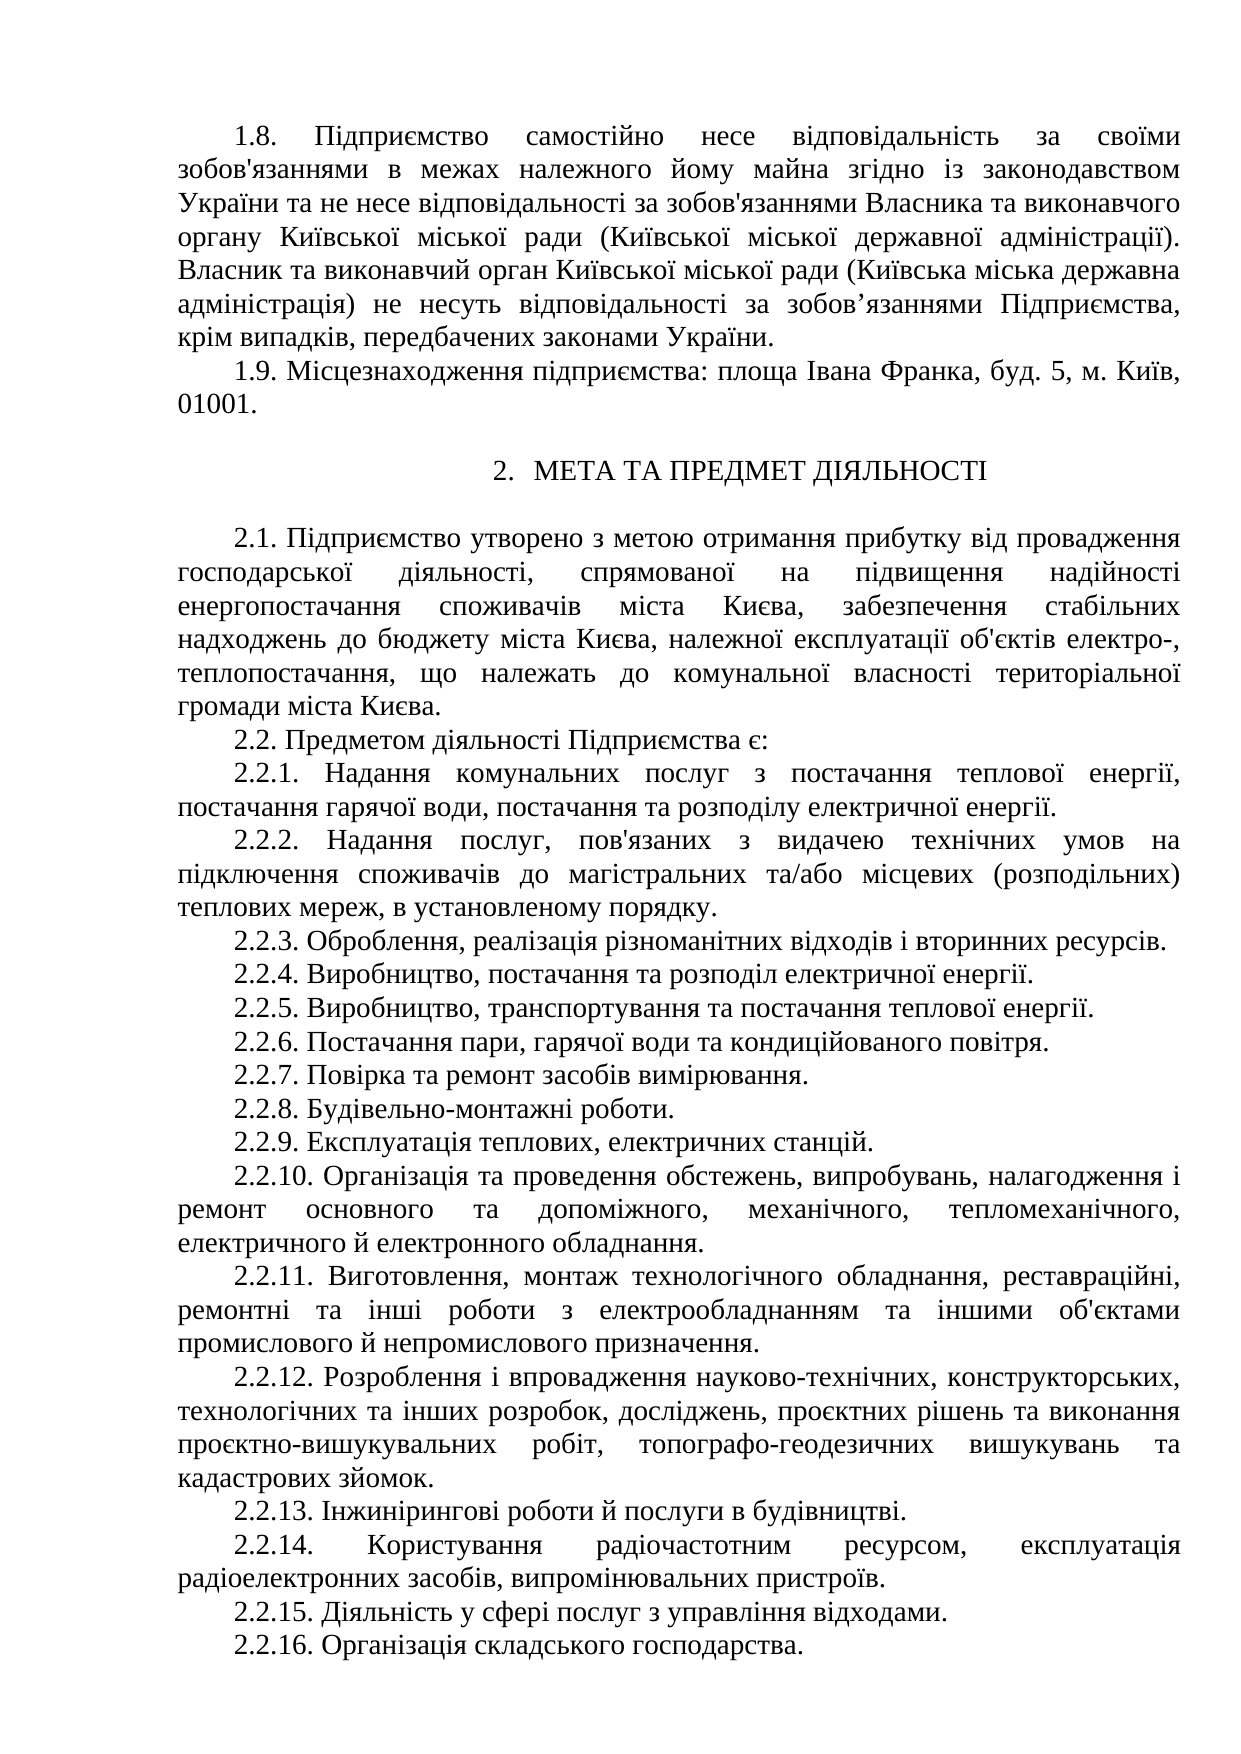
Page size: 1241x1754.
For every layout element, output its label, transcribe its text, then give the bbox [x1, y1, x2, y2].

text 2.2.14. Користування радіочастотним ресурсом, експлуатація радіоелектронних засобів, випромінювальних пристроїв. [177, 1527, 1181, 1594]
text 2.2.10. Організація та проведення обстежень, випробувань, налагодження і ремонт основного та допоміжного, механічного, тепломеханічного, електричного й електронного обладнання. [177, 1158, 1181, 1258]
text 2.2. Предметом діяльності Підприємства є: [177, 722, 1181, 755]
text 2.2.13. Інжинірингові роботи й послуги в будівництві. [177, 1493, 1181, 1527]
text 1.8. Підприємство самостійно несе відповідальність за своїми зобов'язаннями в межах належного йому майна згідно із законодавством України та не несе відповідальності за зобов'язаннями Власника та виконавчого органу Київської міської ради (Київської міської державної адміністрації). Власник та виконавчий орган Київської міської ради (Київська міська державна адміністрація) не несуть відповідальності за зобов’язаннями Підприємства, крім випадків, передбачених законами України. [177, 118, 1181, 353]
text 2.2.11. Виготовлення, монтаж технологічного обладнання, реставраційні, ремонтні та інші роботи з електрообладнанням та іншими об'єктами промислового й непромислового призначення. [177, 1258, 1181, 1359]
text 2.2.7. Повірка та ремонт засобів вимірювання. [177, 1057, 1181, 1091]
text 2.2.6. Постачання пари, гарячої води та кондиційованого повітря. [177, 1024, 1181, 1057]
text 2.2.2. Надання послуг, пов'язаних з видачею технічних умов на підключення споживачів до магістральних та/або місцевих (розподільних) теплових мереж, в установленому порядку. [177, 822, 1181, 923]
text 2.2.12. Розроблення і впровадження науково-технічних, конструкторських, технологічних та інших розробок, досліджень, проєктних рішень та виконання проєктно-вишукувальних робіт, топографо-геодезичних вишукувань та кадастрових зйомок. [177, 1359, 1181, 1493]
text 2.2.4. Виробництво, постачання та розподіл електричної енергії. [177, 957, 1181, 990]
text 2.2.8. Будівельно-монтажні роботи. [177, 1091, 1181, 1124]
text 2.2.9. Експлуатація теплових, електричних станцій. [177, 1124, 1181, 1158]
text 1.9. Місцезнаходження підприємства: площа Івана Франка, буд. 5, м. Київ, 01001. [177, 353, 1181, 420]
text 2.2.16. Організація складського господарства. [177, 1627, 1181, 1661]
list МЕТА ТА ПРЕДМЕТ ДІЯЛЬНОСТІ [243, 453, 1181, 487]
text 2.2.3. Оброблення, реалізація різноманітних відходів і вторинних ресурсів. [177, 923, 1181, 957]
text 2.2.5. Виробництво, транспортування та постачання теплової енергії. [177, 990, 1181, 1024]
text 2.2.1. Надання комунальних послуг з постачання теплової енергії, постачання гарячої води, постачання та розподілу електричної енергії. [177, 755, 1181, 822]
text 2.1. Підприємство утворено з метою отримання прибутку від провадження господарської діяльності, спрямованої на підвищення надійності енергопостачання споживачів міста Києва, забезпечення стабільних надходжень до бюджету міста Києва, належної експлуатації об'єктів електро-, теплопостачання, що належать до комунальної власності територіальної громади міста Києва. [177, 521, 1181, 722]
text 2.2.15. Діяльність у сфері послуг з управління відходами. [177, 1594, 1181, 1627]
